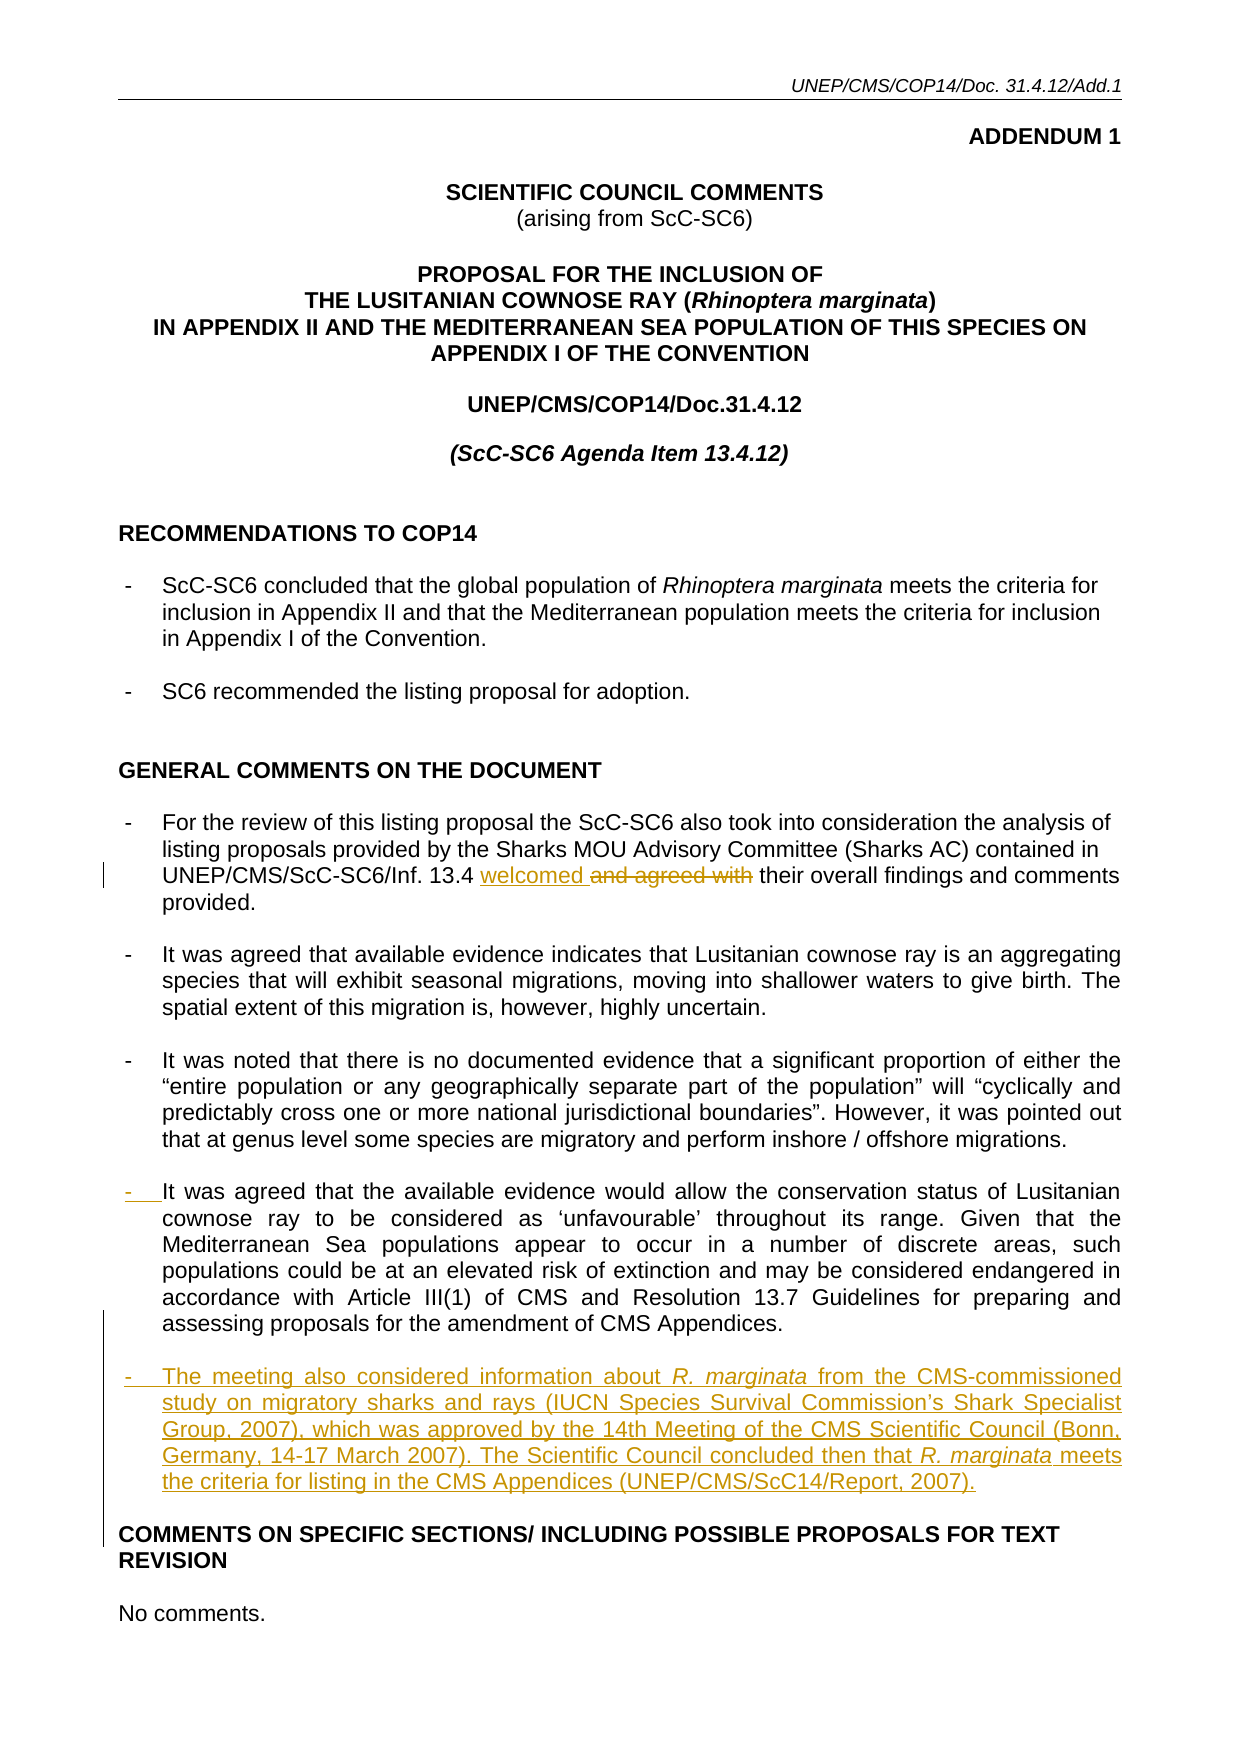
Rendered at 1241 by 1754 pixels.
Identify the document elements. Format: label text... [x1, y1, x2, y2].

list ScC-SC6 concluded that the global population of Rhinoptera marginata meets the criteria for inclusion in Appendix II and that the Mediterranean population meets the criteria for inclusion in Appendix I of the Convention. [124, 572, 1122, 651]
subtitle IN APPENDIX II AND THE MEDITERRANEAN SEA POPULATION OF THIS SPECIES ON APPENDIX I OF THE CONVENTION [118, 312, 1122, 366]
list It was agreed that available evidence indicates that Lusitanian cownose ray is an aggregating species that will exhibit seasonal migrations, moving into shallower waters to give birth. The spatial extent of this migration is, however, highly uncertain. [124, 941, 1122, 1020]
subtitle PROPOSAL FOR THE INCLUSION OF [118, 261, 1122, 287]
list SC6 recommended the listing proposal for adoption. [124, 678, 1122, 704]
text (ScC-SC6 Agenda Item 13.4.12) [118, 440, 1122, 467]
subtitle (arising from ScC-SC6) [109, 203, 1160, 231]
text COMMENTS ON SPECIFIC SECTIONS/ INCLUDING POSSIBLE PROPOSALS FOR TEXT REVISION [118, 1521, 1122, 1574]
text RECOMMENDATIONS TO COP14 [118, 519, 1122, 546]
list It was agreed that the available evidence would allow the conservation status of Lusitanian cownose ray to be considered as ‘unfavourable’ throughout its range. Given that the Mediterranean Sea populations appear to occur in a number of discrete areas, such populations could be at an elevated risk of extinction and may be considered endangered in accordance with Article III(1) of CMS and Resolution 13.7 Guidelines for preparing and assessing proposals for the amendment of CMS Appendices. [124, 1178, 1122, 1336]
subtitle THE LUSITANIAN COWNOSE RAY (Rhinoptera marginata) [118, 287, 1122, 312]
text No comments. [118, 1600, 1122, 1626]
subtitle ADDENDUM 1 [109, 123, 1121, 149]
list For the review of this listing proposal the ScC-SC6 also took into consideration the analysis of listing proposals provided by the Sharks MOU Advisory Committee (Sharks AC) contained in UNEP/CMS/ScC-SC6/Inf. 13.4 their overall findings and comments provided. [124, 809, 1122, 915]
subtitle SCIENTIFIC COUNCIL COMMENTS [109, 179, 1160, 203]
subtitle UNEP/CMS/COP14/Doc.31.4.12 [109, 391, 1160, 417]
text GENERAL COMMENTS ON THE DOCUMENT [118, 757, 1122, 783]
list It was noted that there is no documented evidence that a significant proportion of either the “entire population or any geographically separate part of the population” will “cyclically and predictably cross one or more national jurisdictional boundaries”. However, it was pointed out that at genus level some species are migratory and perform inshore / offshore migrations. [124, 1047, 1122, 1152]
